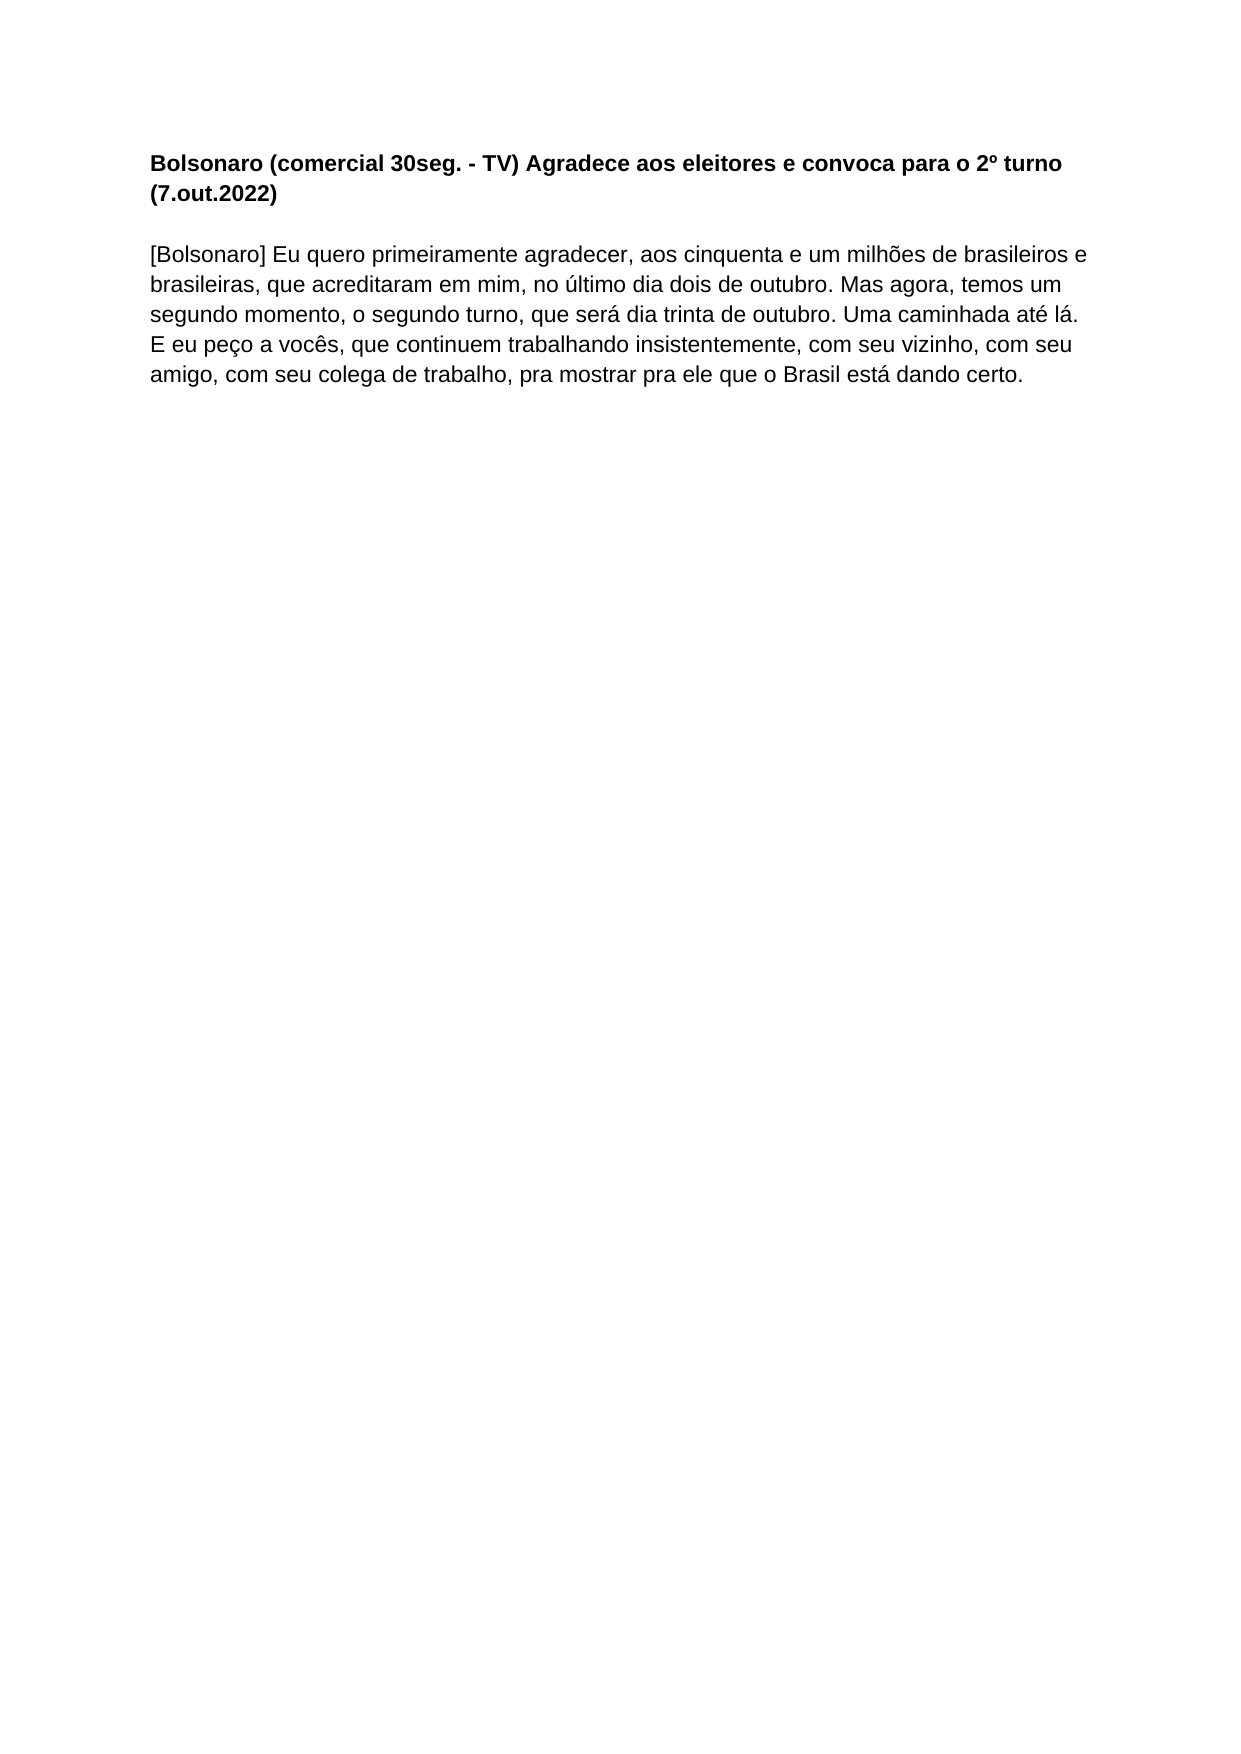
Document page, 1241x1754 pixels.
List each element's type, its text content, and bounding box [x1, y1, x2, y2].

text Bolsonaro (comercial 30seg. - TV) Agradece aos eleitores e convoca para o 2º turno (7.out.2022) [150, 150, 1090, 207]
text [Bolsonaro] Eu quero primeiramente agradecer, aos cinquenta e um milhões de brasileiros e brasileiras, que acreditaram em mim, no último dia dois de outubro. Mas agora, temos um segundo momento, o segundo turno, que será dia trinta de outubro. Uma caminhada até lá. E eu peço a vocês, que continuem trabalhando insistentemente, com seu vizinho, com seu amigo, com seu colega de trabalho, pra mostrar pra ele que o Brasil está dando certo. [150, 241, 1090, 388]
